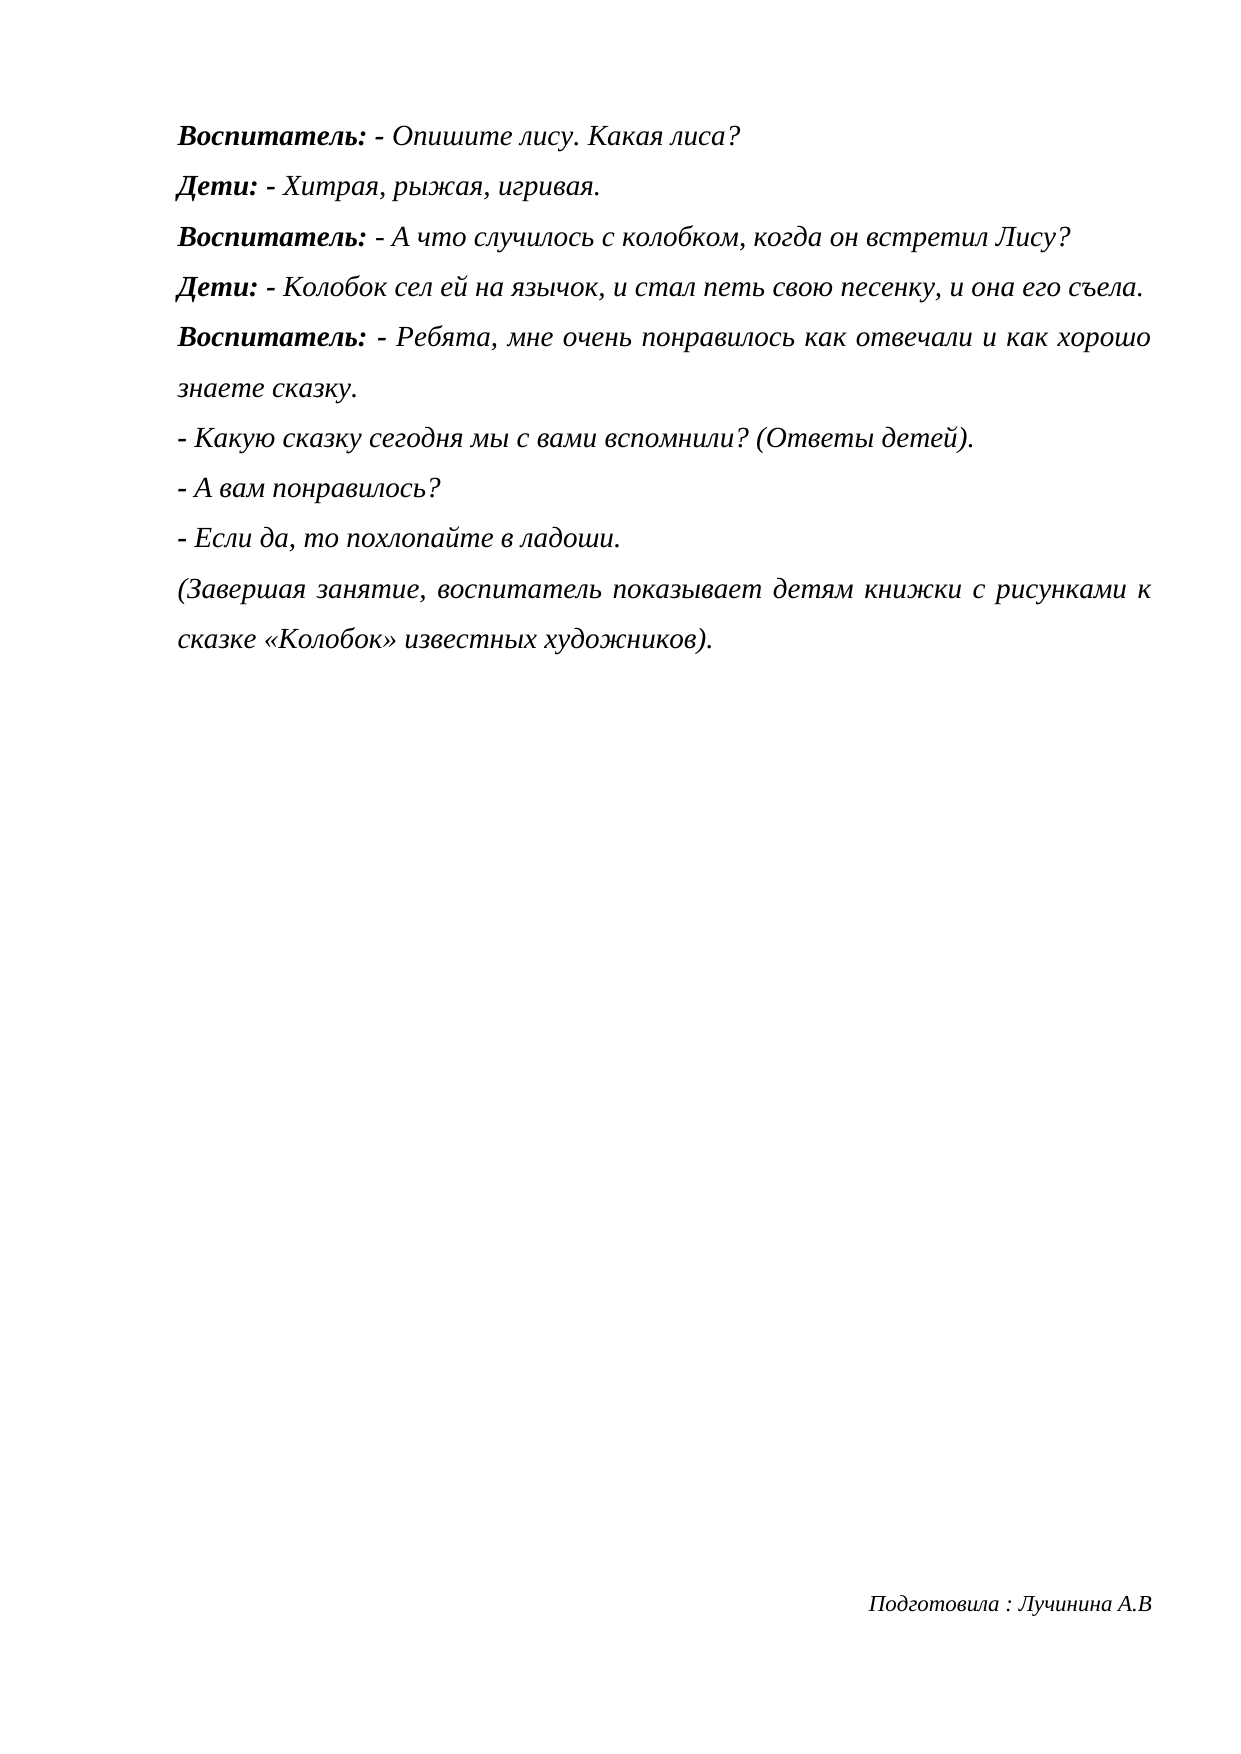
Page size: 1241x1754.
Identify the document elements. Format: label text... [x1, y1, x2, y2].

text Дети: - Колобок сел ей на язычок, и стал петь свою песенку, и она его съела. [177, 269, 1152, 303]
text Воспитатель: - Ребята, мне очень понравилось как отвечали и как хорошо знаете сказку. [177, 319, 1152, 403]
text Воспитатель: - А что случилось с колобком, когда он встретил Лису? [177, 219, 1152, 252]
text (Завершая занятие, воспитатель показывает детям книжки с рисунками к сказке «Колобок» известных художников). [177, 571, 1152, 655]
text - Какую сказку сегодня мы с вами вспомнили? (Ответы детей). [177, 420, 1152, 453]
text Подготовила : Лучинина А.В [177, 1589, 1152, 1616]
text Воспитатель: - Опишите лису. Какая лиса? [177, 118, 1152, 152]
text - Если да, то похлопайте в ладоши. [177, 521, 1152, 554]
text - А вам понравилось? [177, 470, 1152, 504]
text Дети: - Хитрая, рыжая, игривая. [177, 168, 1152, 202]
